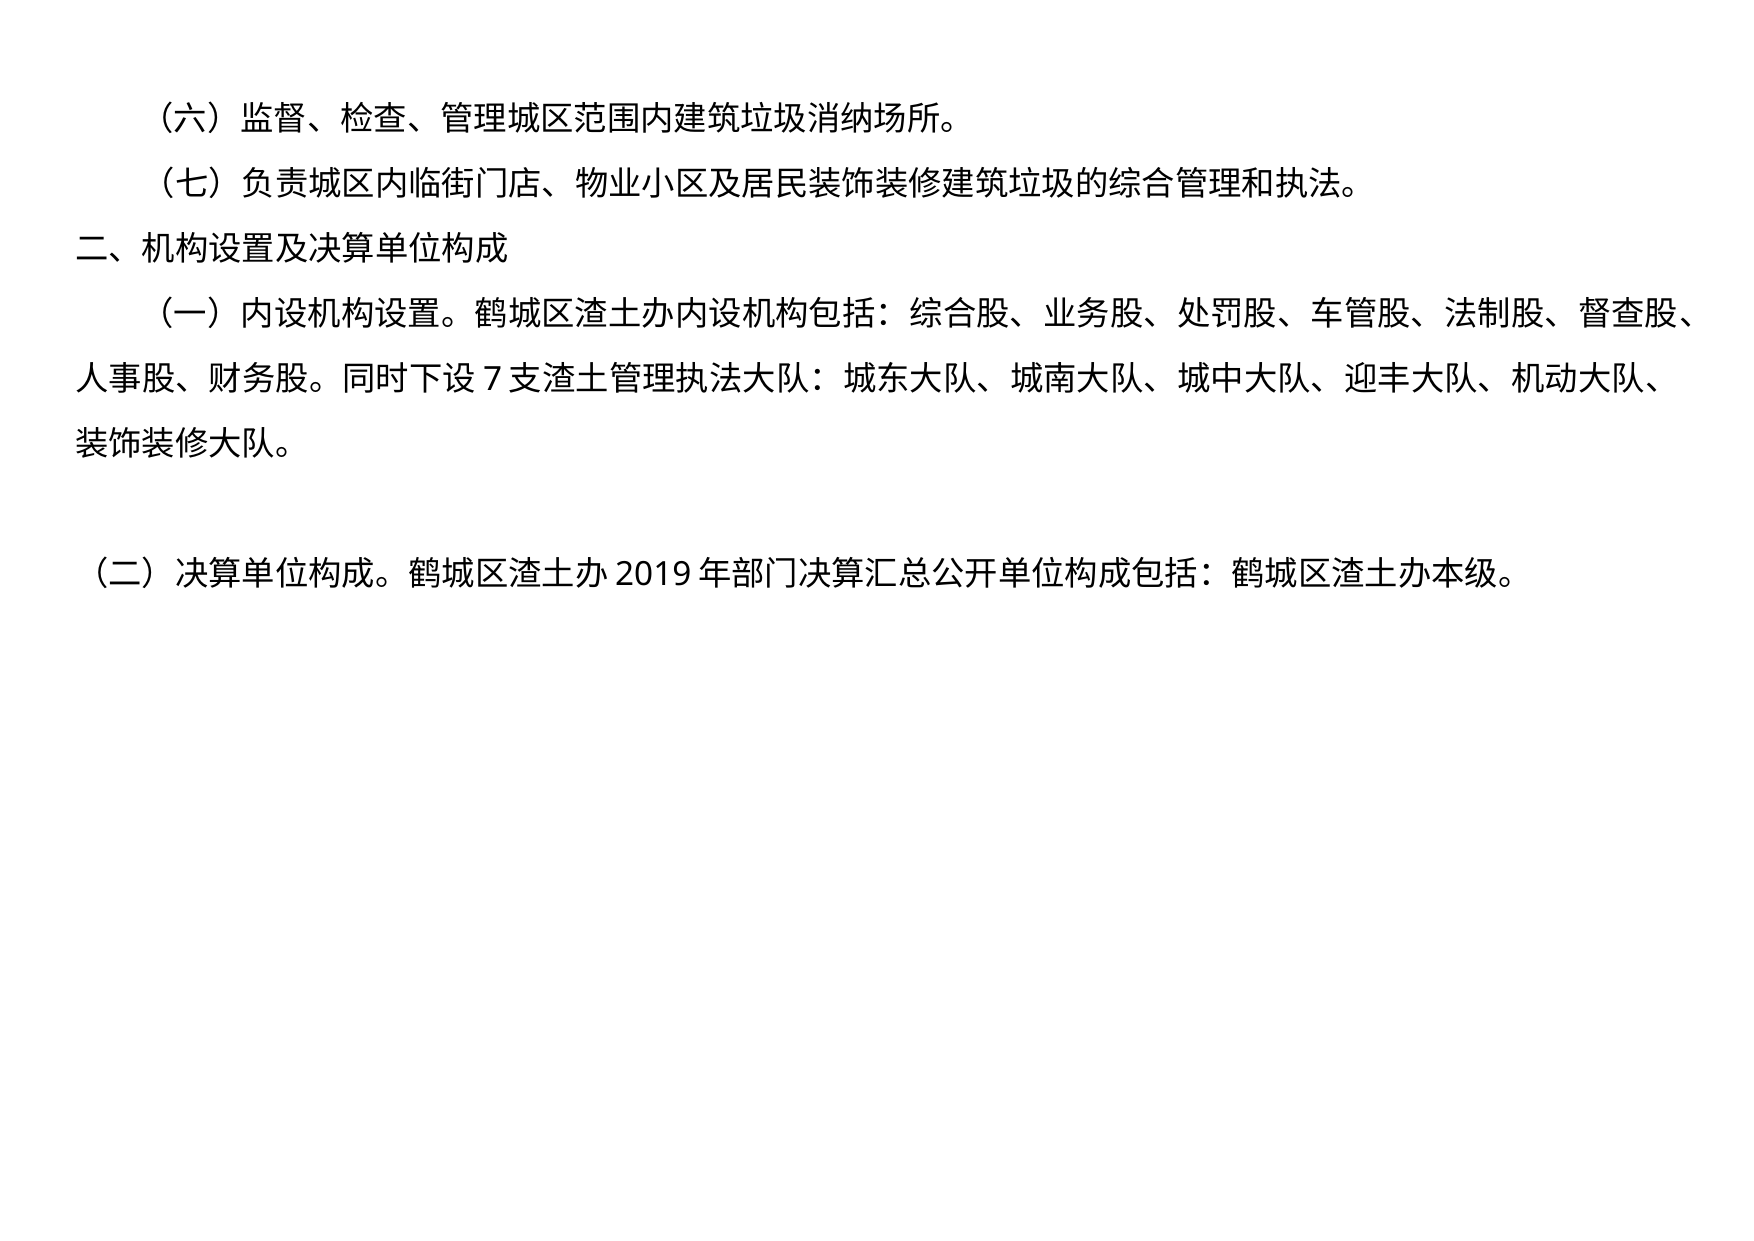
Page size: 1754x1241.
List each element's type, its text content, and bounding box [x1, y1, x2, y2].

text （七）负责城区内临街门店、物业小区及居民装饰装修建筑垃圾的综合管理和执法。 [75, 149, 1679, 214]
text （六）监督、检查、管理城区范围内建筑垃圾消纳场所。 [75, 84, 1679, 149]
text 二、机构设置及决算单位构成 [75, 214, 1679, 279]
text （一）内设机构设置。鹤城区渣土办内设机构包括：综合股、业务股、处罚股、车管股、法制股、督查股、人事股、财务股。同时下设7支渣土管理执法大队：城东大队、城南大队、城中大队、迎丰大队、机动大队、装饰装修大队。 [75, 279, 1679, 474]
text （二）决算单位构成。鹤城区渣土办2019年部门决算汇总公开单位构成包括：鹤城区渣土办本级。 [75, 539, 1679, 604]
